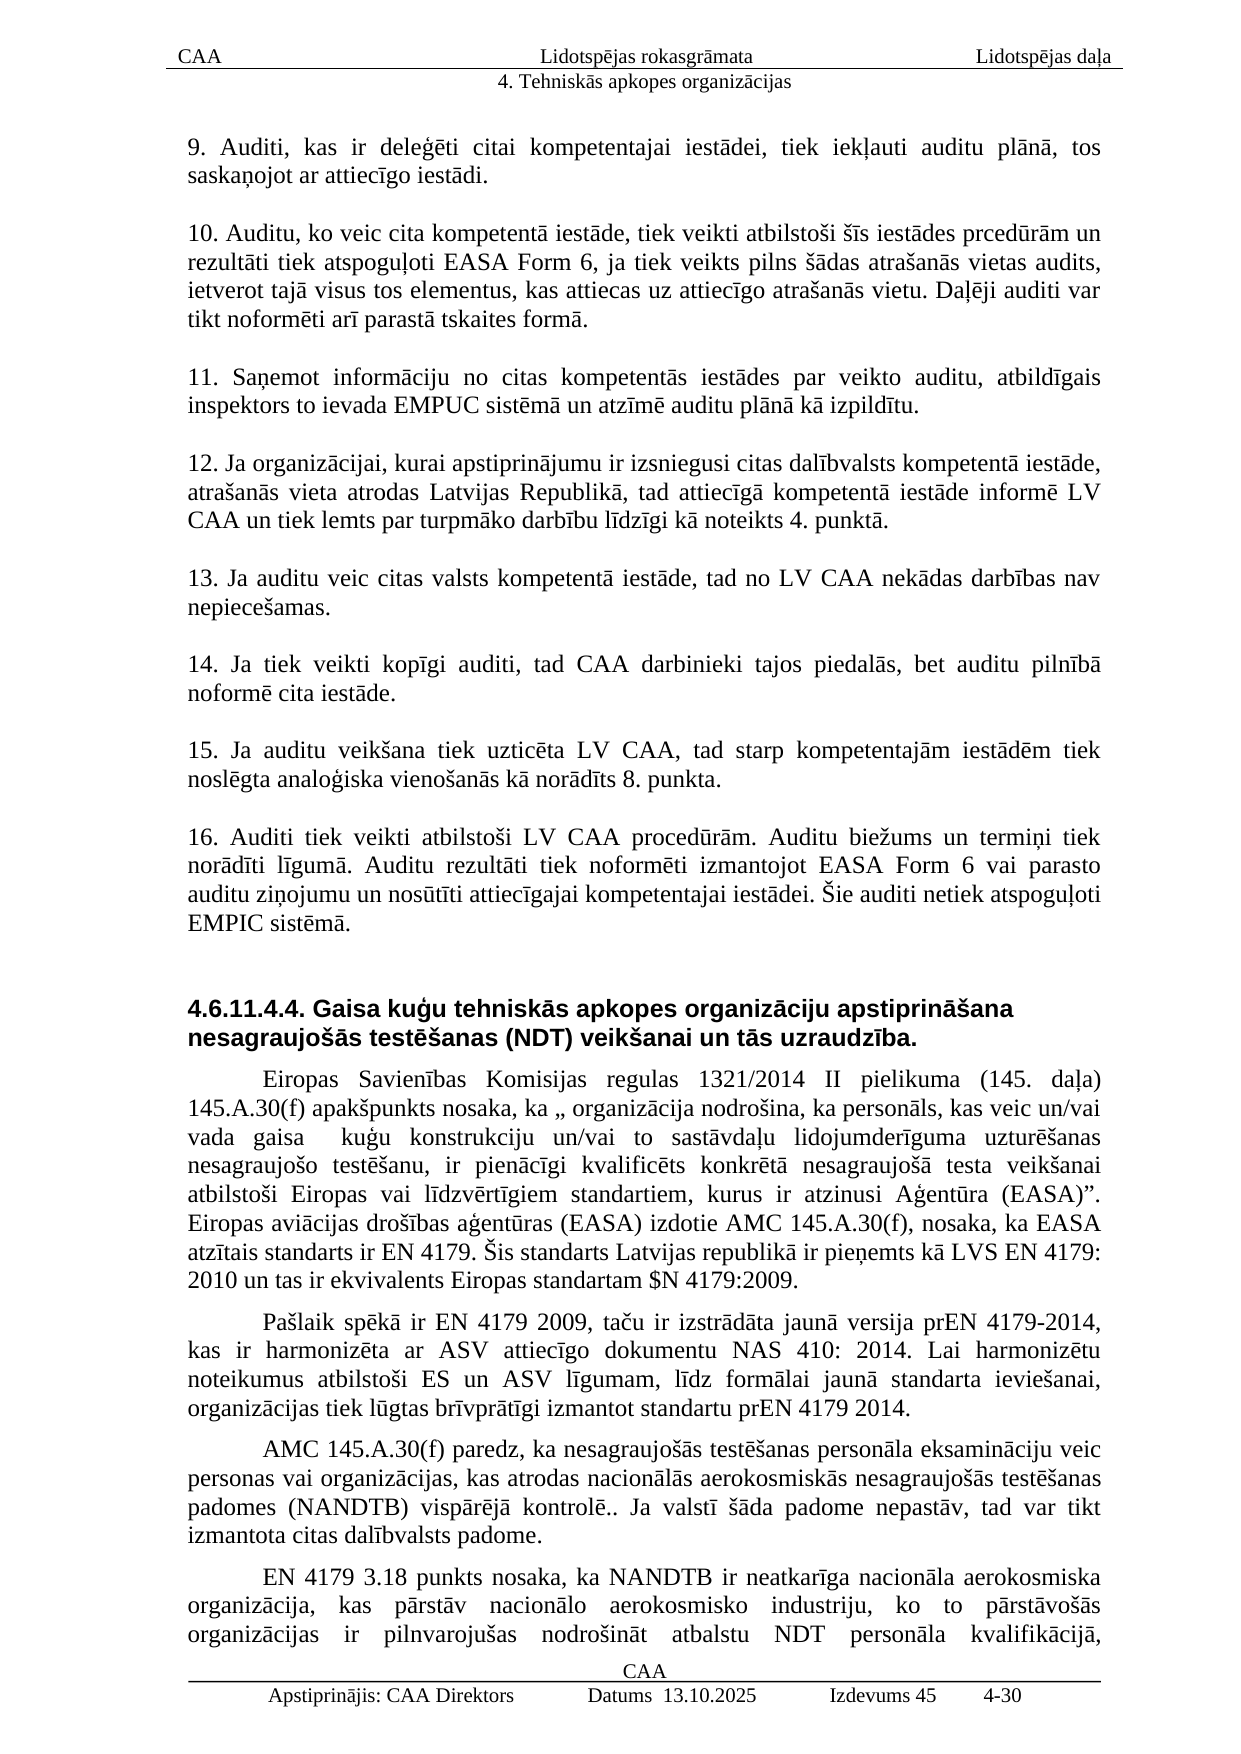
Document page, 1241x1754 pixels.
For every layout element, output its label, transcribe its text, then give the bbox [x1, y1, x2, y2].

text 14. Ja tiek veikti kopīgi auditi, tad CAA darbinieki tajos piedalās, bet auditu pilnībā noformē cita iestāde. [187, 649, 1102, 707]
text Eiropas Savienības Komisijas regulas 1321/2014 II pielikuma (145. daļa) 145.A.30(f) apakšpunkts nosaka, ka „ organizācija nodrošina, ka personāls, kas veic un/vai vada gaisa kuģu konstrukciju un/vai to sastāvdaļu lidojumderīguma uzturēšanas nesagraujošo testēšanu, ir pienācīgi kvalificēts konkrētā nesagraujošā testa veikšanai atbilstoši Eiropas vai līdzvērtīgiem standartiem, kurus ir atzinusi Aģentūra (EASA)”. Eiropas aviācijas drošības aģentūras (EASA) izdotie AMC 145.A.30(f), nosaka, ka EASA atzītais standarts ir EN 4179. Šis standarts Latvijas republikā ir pieņemts kā LVS EN 4179: 2010 un tas ir ekvivalents Eiropas standartam $N 4179:2009. [187, 1064, 1102, 1294]
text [187, 1562, 1102, 1648]
text 12. Ja organizācijai, kurai apstiprinājumu ir izsniegusi citas dalībvalsts kompetentā iestāde, atrašanās vieta atrodas Latvijas Republikā, tad attiecīgā kompetentā iestāde informē LV CAA un tiek lemts par turpmāko darbību līdzīgi kā noteikts 4. punktā. [187, 448, 1102, 534]
text 16. Auditi tiek veikti atbilstoši LV CAA procedūrām. Auditu biežums un termiņi tiek norādīti līgumā. Auditu rezultāti tiek noformēti izmantojot EASA Form 6 vai parasto auditu ziņojumu un nosūtīti attiecīgajai kompetentajai iestādei. Šie auditi netiek atspoguļoti EMPIC sistēmā. [187, 822, 1102, 937]
text 11. Saņemot informāciju no citas kompetentās iestādes par veikto auditu, atbildīgais inspektors to ievada EMPUC sistēmā un atzīmē auditu plānā kā izpildītu. [187, 362, 1102, 419]
text Pašlaik spēkā ir EN 4179 2009, taču ir izstrādāta jaunā versija prEN 4179-2014, kas ir harmonizēta ar ASV attiecīgo dokumentu NAS 410: 2014. Lai harmonizētu noteikumus atbilstoši ES un ASV līgumam, līdz formālai jaunā standarta ieviešanai, organizācijas tiek lūgtas brīvprātīgi izmantot standartu prEN 4179 2014. [187, 1307, 1102, 1422]
text 4.6.11.4.4. Gaisa kuģu tehniskās apkopes organizāciju apstiprināšana nesagraujošās testēšanas (NDT) veikšanai un tās uzraudzība. [187, 994, 1102, 1052]
text 9. Auditi, kas ir deleģēti citai kompetentajai iestādei, tiek iekļauti auditu plānā, tos saskaņojot ar attiecīgo iestādi. [187, 132, 1102, 189]
text 13. Ja auditu veic citas valsts kompetentā iestāde, tad no LV CAA nekādas darbības nav nepiecešamas. [187, 563, 1102, 621]
text AMC 145.A.30(f) paredz, ka nesagraujošās testēšanas personāla eksamināciju veic personas vai organizācijas, kas atrodas nacionālās aerokosmiskās nesagraujošās testēšanas padomes (NANDTB) vispārējā kontrolē.. Ja valstī šāda padome nepastāv, tad var tikt izmantota citas dalībvalsts padome. [187, 1434, 1102, 1549]
text 15. Ja auditu veikšana tiek uzticēta LV CAA, tad starp kompetentajām iestādēm tiek noslēgta analoģiska vienošanās kā norādīts 8. punkta. [187, 736, 1102, 793]
text 10. Auditu, ko veic cita kompetentā iestāde, tiek veikti atbilstoši šīs iestādes prcedūrām un rezultāti tiek atspoguļoti EASA Form 6, ja tiek veikts pilns šādas atrašanās vietas audits, ietverot tajā visus tos elementus, kas attiecas uz attiecīgo atrašanās vietu. Daļēji auditi var tikt noformēti arī parastā tskaites formā. [187, 218, 1102, 333]
